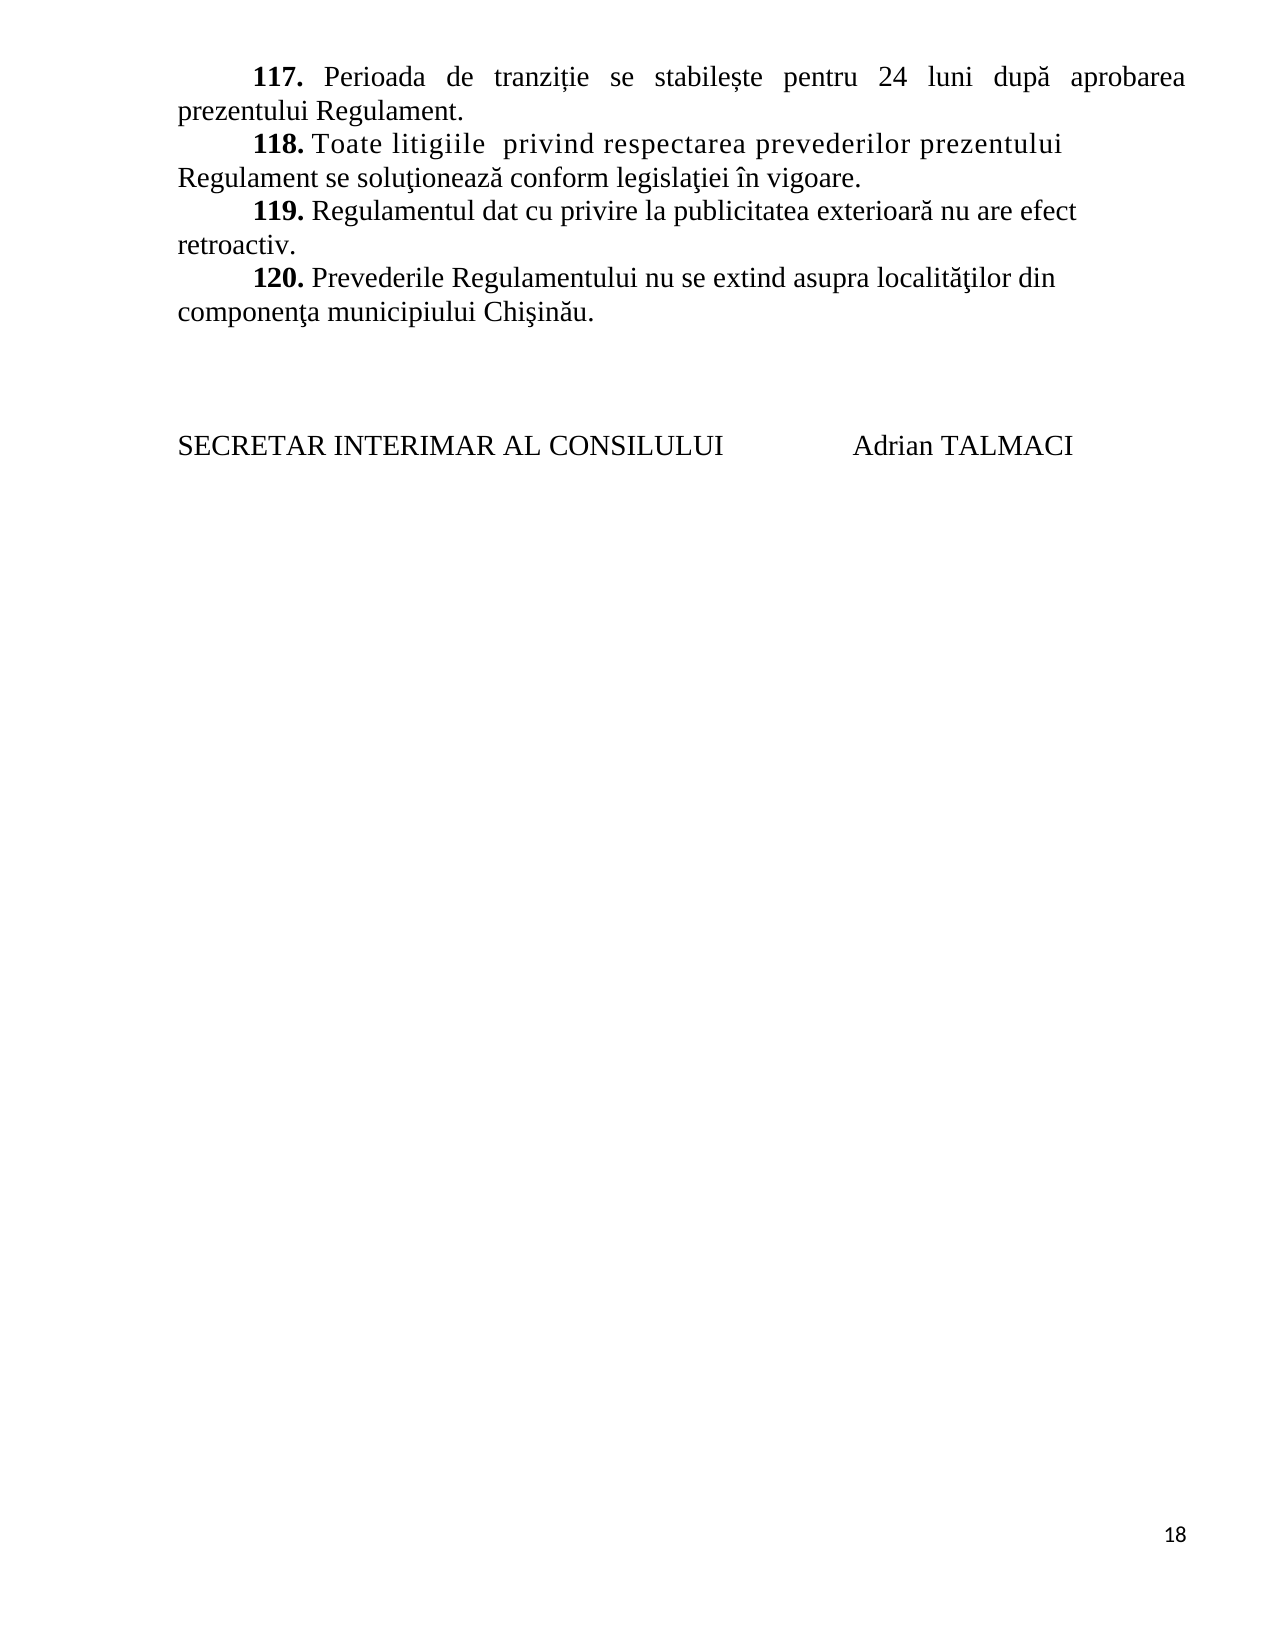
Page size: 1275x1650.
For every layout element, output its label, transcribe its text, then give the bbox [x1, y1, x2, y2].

text 118. Toate litigiile privind respectarea prevederilor prezentului Regulament se soluţionează conform legislaţiei în vigoare. [177, 126, 1186, 193]
text SECRETAR INTERIMAR AL CONSILULUI Adrian TALMACI [177, 428, 1186, 462]
text 117. Perioada de tranziție se stabilește pentru 24 luni după aprobarea prezentului Regulament. [177, 59, 1186, 126]
text 120. Prevederile Regulamentului nu se extind asupra localităţilor din componenţa municipiului Chişinău. [177, 260, 1186, 327]
text 119. Regulamentul dat cu privire la publicitatea exterioară nu are efect retroactiv. [177, 193, 1186, 260]
